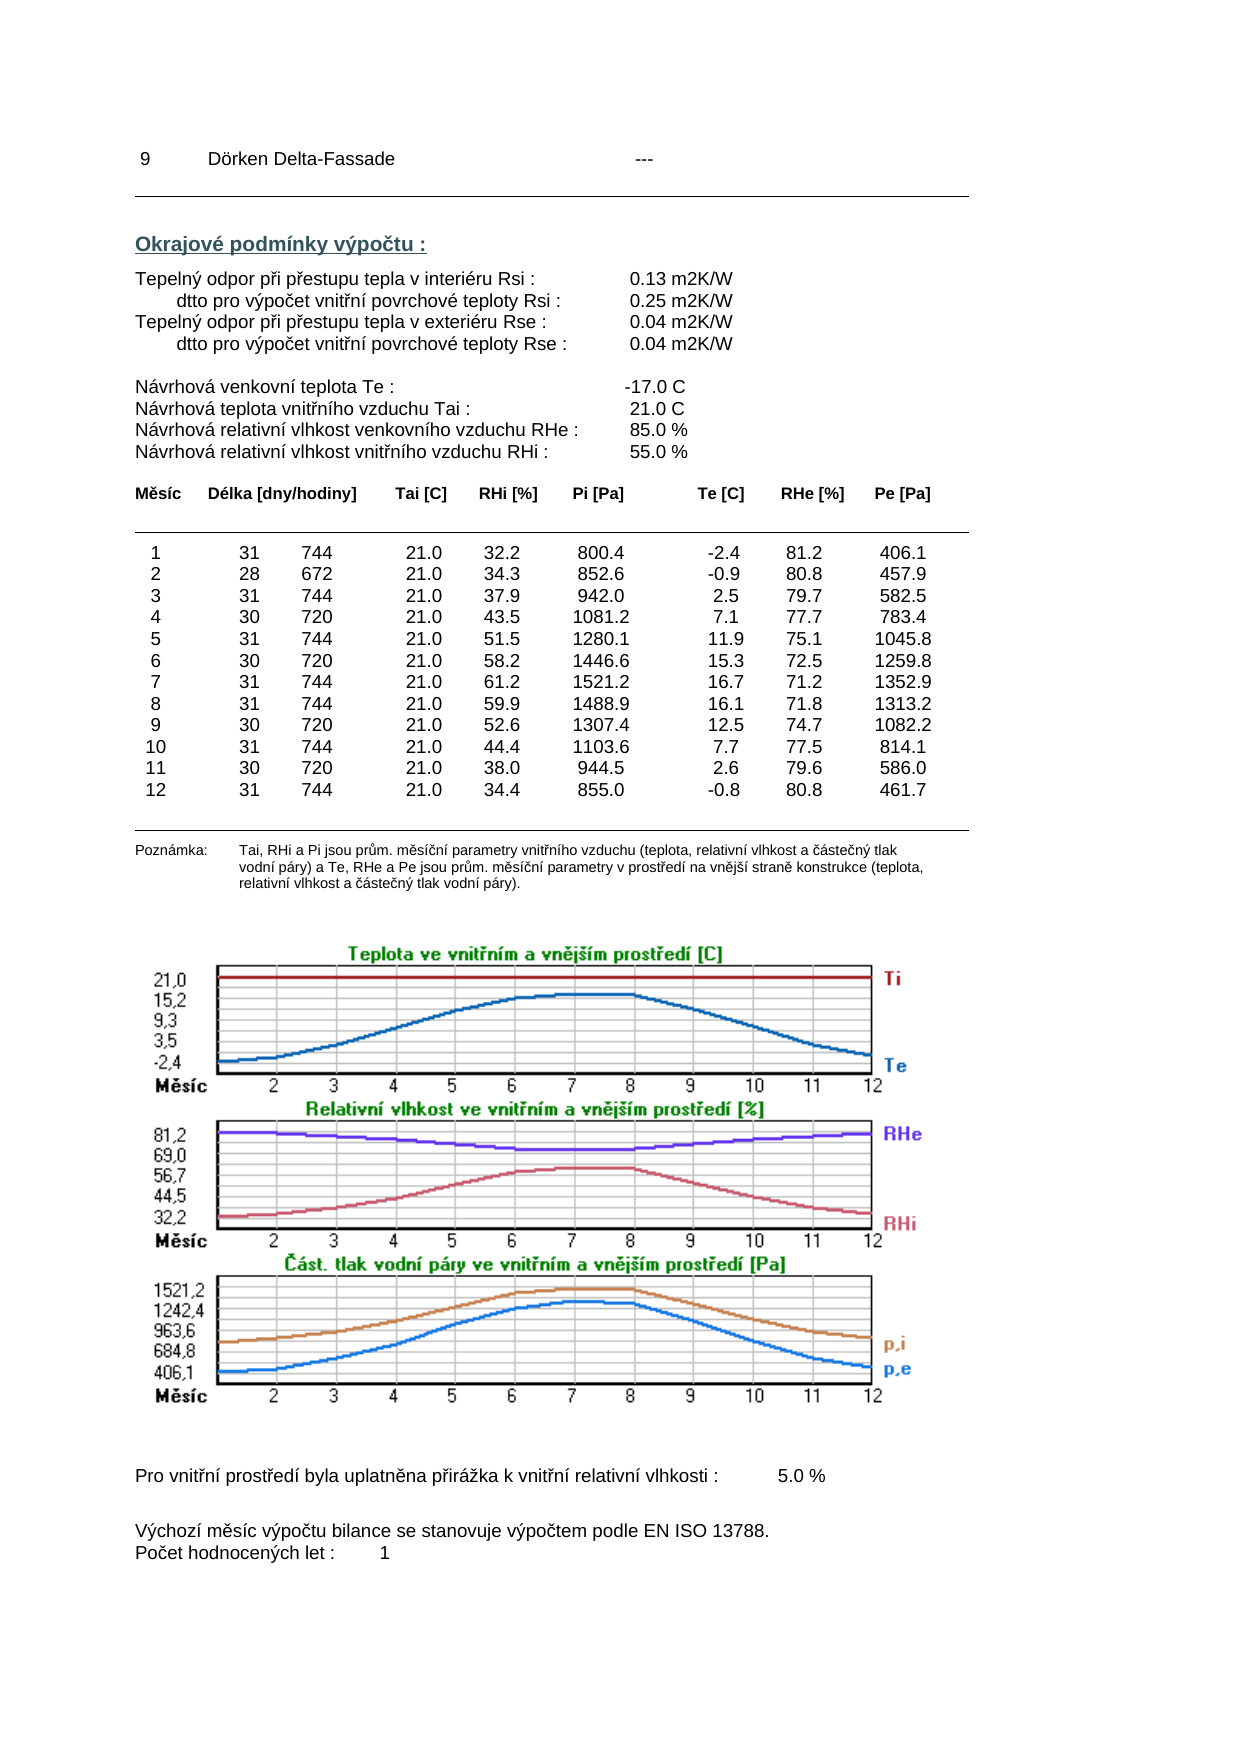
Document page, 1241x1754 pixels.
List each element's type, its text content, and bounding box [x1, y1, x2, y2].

text Návrhová relativní vlhkost vnitřního vzduchu RHi : 55.0 % [103, 440, 1152, 462]
text 3 31 744 21.0 37.9 942.0 2.5 79.7 582.5 [103, 585, 1152, 606]
text Návrhová relativní vlhkost venkovního vzduchu RHe : 85.0 % [103, 419, 1152, 440]
text 12 31 744 21.0 34.4 855.0 -0.8 80.8 461.7 [103, 779, 1152, 800]
text dtto pro výpočet vnitřní povrchové teploty Rse : 0.04 m2K/W [103, 333, 1152, 354]
text 7 31 744 21.0 61.2 1521.2 16.7 71.2 1352.9 [103, 671, 1152, 692]
text Návrhová teplota vnitřního vzduchu Tai : 21.0 C [103, 397, 1152, 419]
text 10 31 744 21.0 44.4 1103.6 7.7 77.5 814.1 [103, 736, 1152, 757]
text 8 31 744 21.0 59.9 1488.9 16.1 71.8 1313.2 [103, 692, 1152, 714]
text dtto pro výpočet vnitřní povrchové teploty Rsi : 0.25 m2K/W [103, 289, 1152, 311]
text Počet hodnocených let : 1 [103, 1542, 1152, 1563]
picture [138, 942, 931, 1412]
text relativní vlhkost a částečný tlak vodní páry). [103, 875, 1152, 892]
text 11 30 720 21.0 38.0 944.5 2.6 79.6 586.0 [103, 757, 1152, 779]
text 9 Dörken Delta-Fassade --- [103, 148, 1152, 169]
text Poznámka: Tai, RHi a Pi jsou prům. měsíční parametry vnitřního vzduchu (teplota, relativní vlhkost a částečný tlak [103, 842, 1152, 858]
text 5 31 744 21.0 51.5 1280.1 11.9 75.1 1045.8 [103, 628, 1152, 649]
text vodní páry) a Te, RHe a Pe jsou prům. měsíční parametry v prostředí na vnější straně konstrukce (teplota, [103, 858, 1152, 875]
text Tepelný odpor při přestupu tepla v exteriéru Rse : 0.04 m2K/W [103, 311, 1152, 333]
text 6 30 720 21.0 58.2 1446.6 15.3 72.5 1259.8 [103, 649, 1152, 671]
text 4 30 720 21.0 43.5 1081.2 7.1 77.7 783.4 [103, 606, 1152, 628]
text Okrajové podmínky výpočtu : [103, 232, 1152, 256]
text Pro vnitřní prostředí byla uplatněna přirážka k vnitřní relativní vlhkosti : 5.0 % [103, 1465, 1152, 1486]
text Tepelný odpor při přestupu tepla v interiéru Rsi : 0.13 m2K/W [103, 268, 1152, 289]
text Výchozí měsíc výpočtu bilance se stanovuje výpočtem podle EN ISO 13788. [103, 1520, 1152, 1542]
text 1 31 744 21.0 32.2 800.4 -2.4 81.2 406.1 [103, 542, 1152, 563]
text Měsíc Délka [dny/hodiny] Tai [C] RHi [%] Pi [Pa] Te [C] RHe [%] Pe [Pa] [103, 483, 1152, 503]
text Návrhová venkovní teplota Te : -17.0 C [103, 376, 1152, 397]
text 9 30 720 21.0 52.6 1307.4 12.5 74.7 1082.2 [103, 714, 1152, 736]
text 2 28 672 21.0 34.3 852.6 -0.9 80.8 457.9 [103, 563, 1152, 585]
